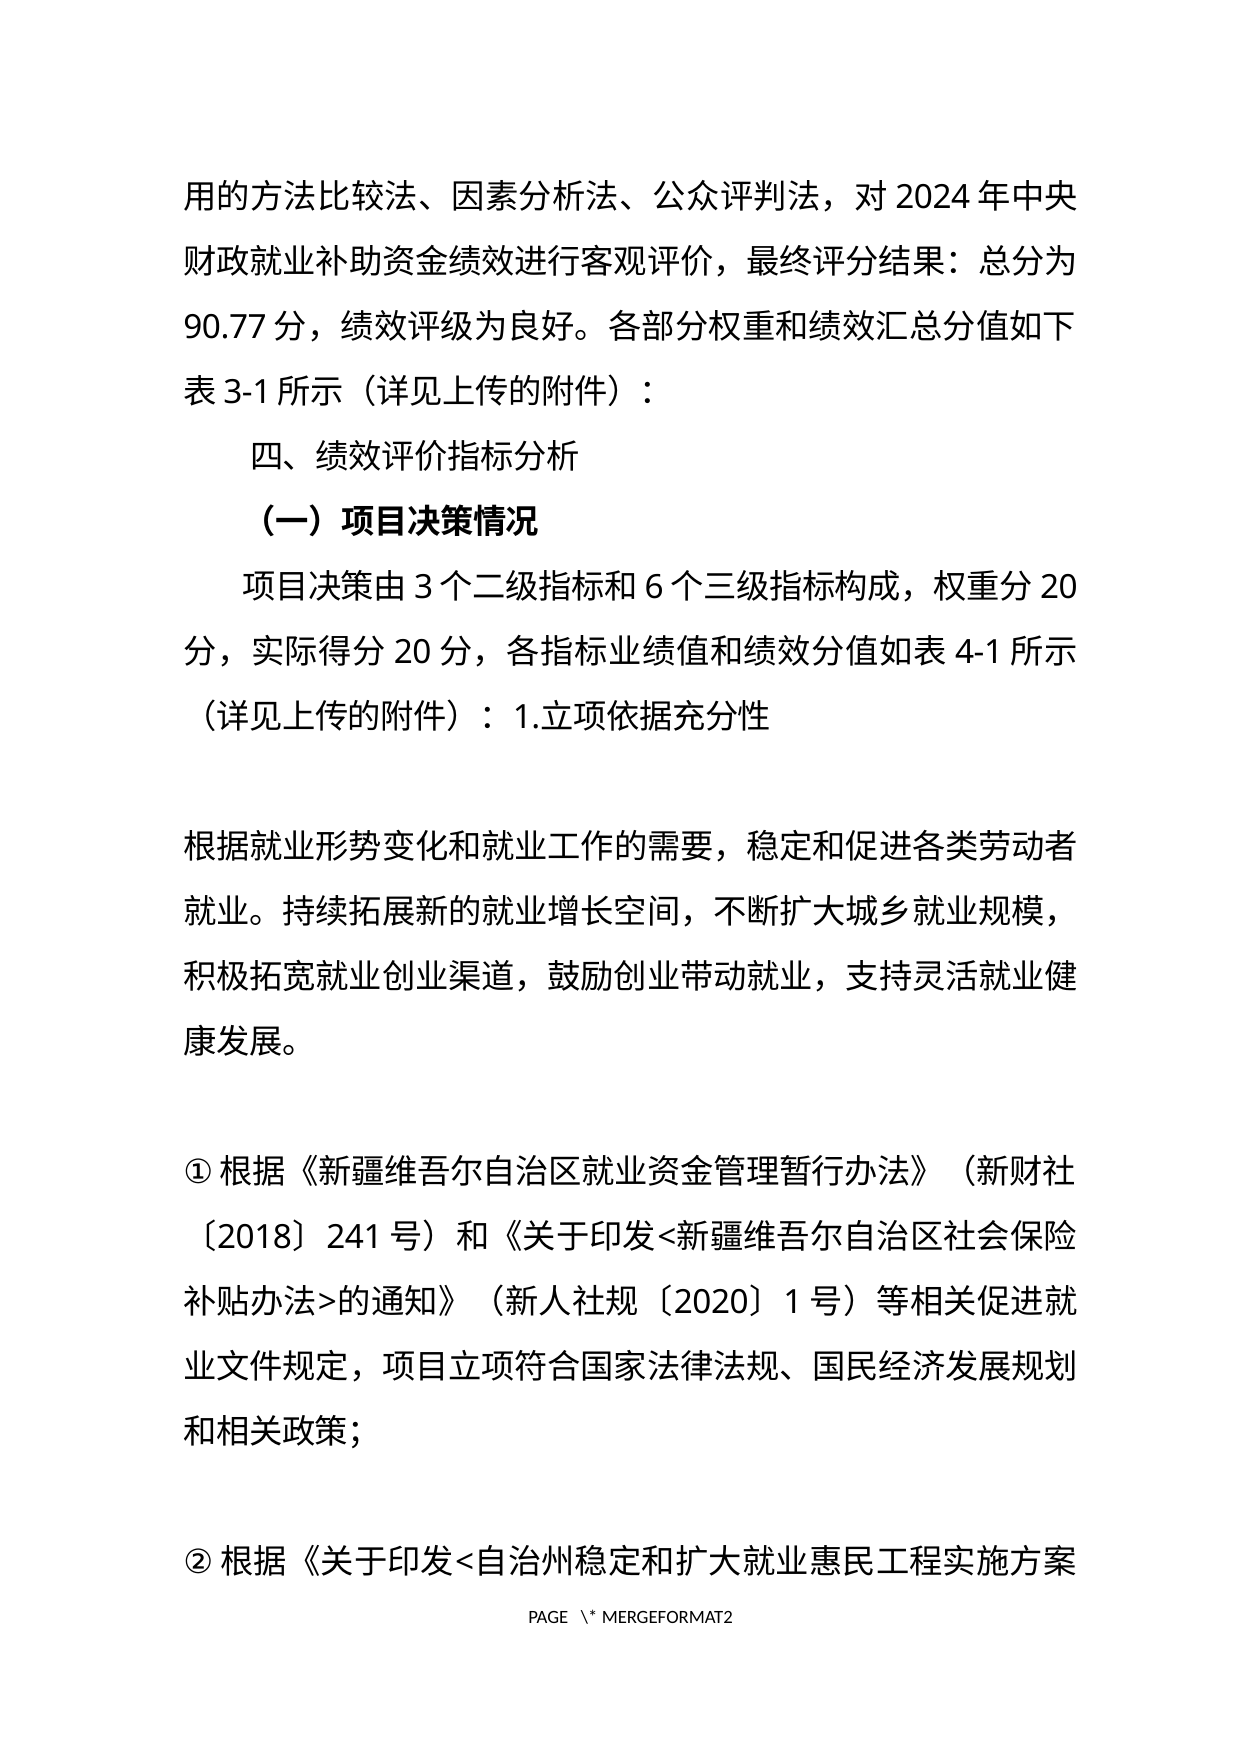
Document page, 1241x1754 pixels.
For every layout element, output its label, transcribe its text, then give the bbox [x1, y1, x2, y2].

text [183, 162, 1078, 422]
text （一）项目决策情况 [183, 487, 1078, 552]
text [183, 552, 1078, 1592]
text 四、绩效评价指标分析 [183, 422, 1078, 487]
